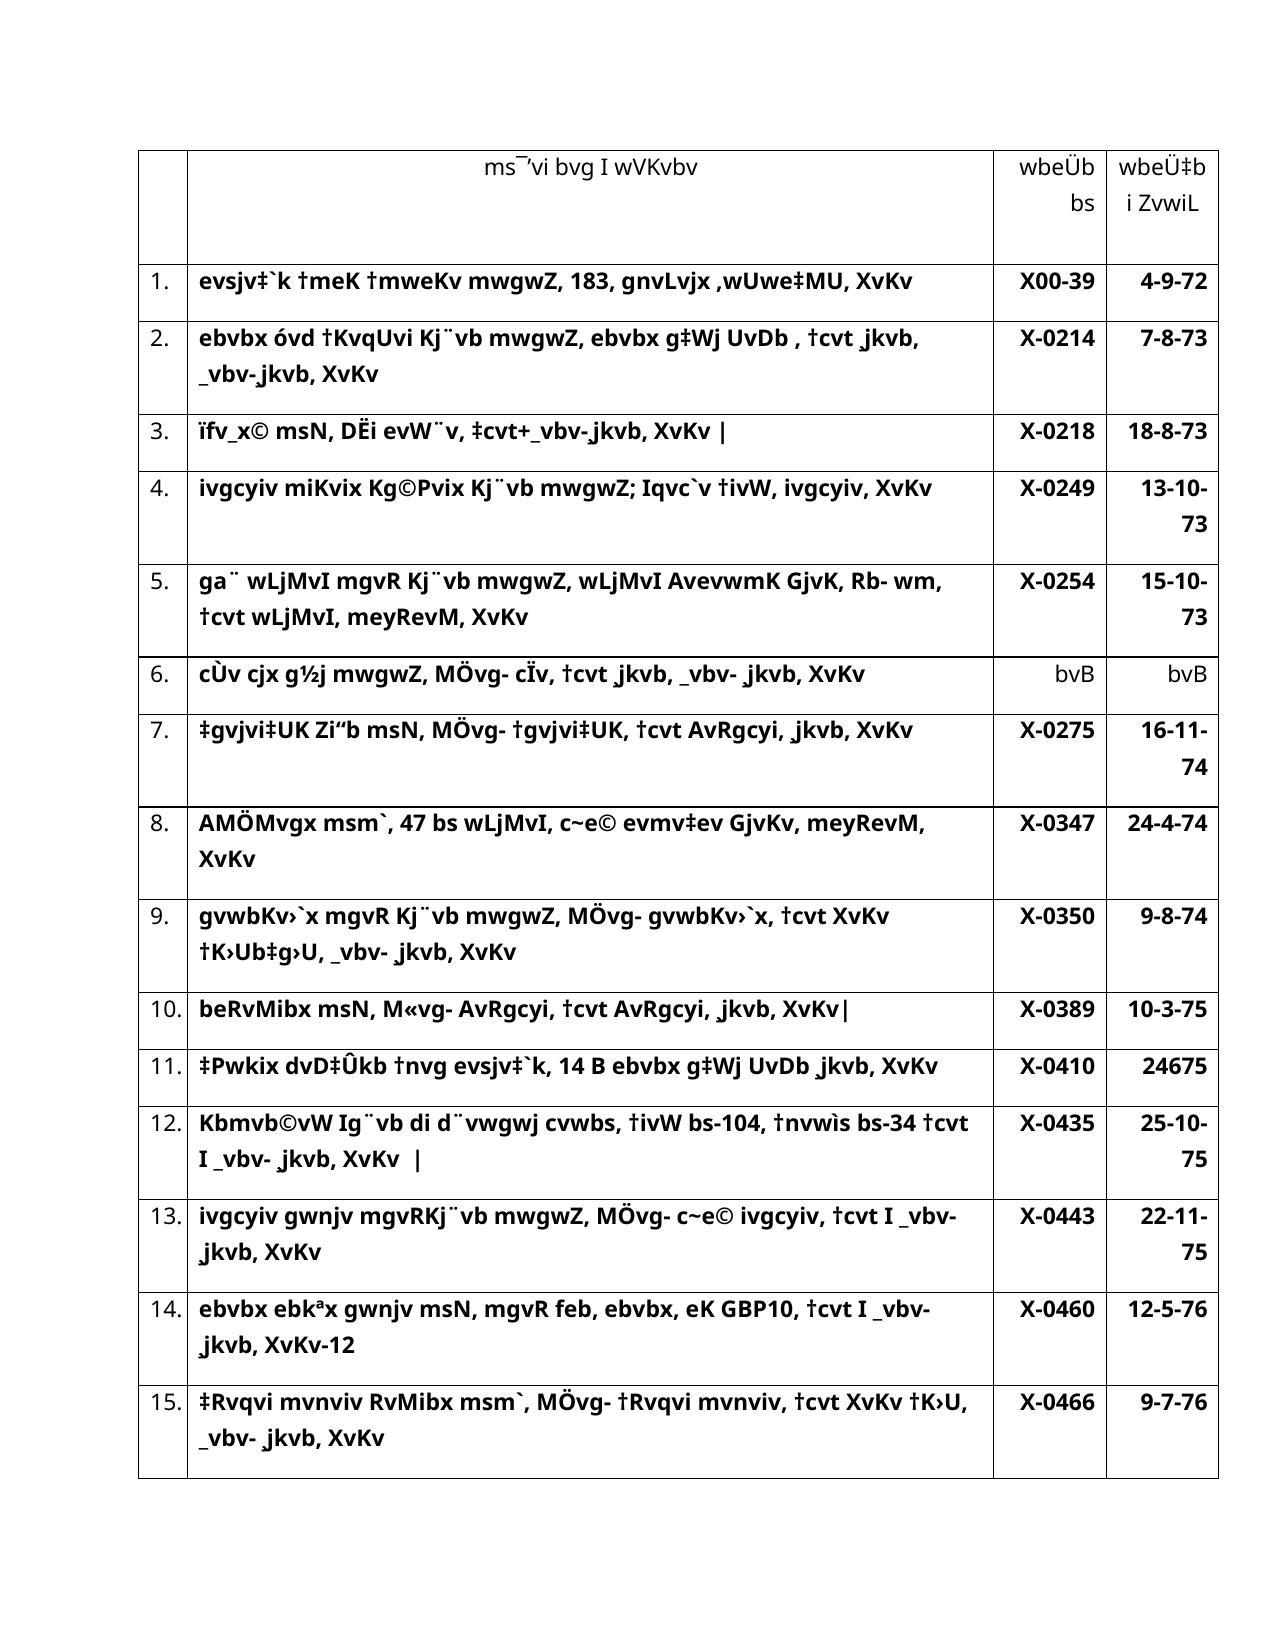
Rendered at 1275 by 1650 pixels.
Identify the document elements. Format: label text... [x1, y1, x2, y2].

table_cell X00-39 [994, 265, 1106, 321]
table_cell 18-8-73 [1107, 415, 1218, 471]
table_cell X-0347 [994, 808, 1106, 899]
table_cell ‡Rvqvi mvnviv RvMibx msm`, MÖvg- †Rvqvi mvnviv, †cvt XvKv †K›U, _vbv- ¸jkvb, XvKv [188, 1386, 993, 1478]
table_cell X-0410 [994, 1050, 1106, 1106]
table_cell 22-11-75 [1107, 1200, 1218, 1292]
table_cell 12-5-76 [1107, 1293, 1218, 1385]
table_cell [139, 1293, 187, 1385]
table_cell ‡gvjvi‡UK Zi“b msN, MÖvg- †gvjvi‡UK, †cvt AvRgcyi, ¸jkvb, XvKv [188, 715, 993, 806]
table_cell gvwbKv›`x mgvR Kj¨vb mwgwZ, MÖvg- gvwbKv›`x, †cvt XvKv †K›Ub‡g›U, _vbv- ¸jkvb, XvKv [188, 900, 993, 992]
table_cell ivgcyiv gwnjv mgvRKj¨vb mwgwZ, MÖvg- c~e© ivgcyiv, †cvt I _vbv- ¸jkvb, XvKv [188, 1200, 993, 1292]
table_cell AMÖMvgx msm`, 47 bs wLjMvI, c~e© evmv‡ev GjvKv, meyRevM, XvKv [188, 808, 993, 899]
table_cell X-0435 [994, 1107, 1106, 1199]
table_cell [139, 715, 187, 806]
table_cell [139, 808, 187, 899]
table_cell Kbmvb©vW Ig¨vb di d¨vwgwj cvwbs, †ivW bs-104, †nvwìs bs-34 †cvt I _vbv- ¸jkvb, XvKv | [188, 1107, 993, 1199]
table_cell X-0214 [994, 322, 1106, 414]
table_cell ebvbx óvd †KvqUvi Kj¨vb mwgwZ, ebvbx g‡Wj UvDb , †cvt ¸jkvb, _vbv-¸jkvb, XvKv [188, 322, 993, 414]
table_cell 4-9-72 [1107, 265, 1218, 321]
table_cell evsjv‡`k †meK †mweKv mwgwZ, 183, gnvLvjx ,wUwe‡MU, XvKv [188, 265, 993, 321]
table_cell 9-8-74 [1107, 900, 1218, 992]
table_cell [139, 1107, 187, 1199]
table_cell [139, 265, 187, 321]
table_cell [139, 900, 187, 992]
table_cell 24675 [1107, 1050, 1218, 1106]
table_cell X-0460 [994, 1293, 1106, 1385]
table_cell X-0350 [994, 900, 1106, 992]
table_cell X-0443 [994, 1200, 1106, 1292]
table_cell X-0466 [994, 1386, 1106, 1478]
table_cell ga¨ wLjMvI mgvR Kj¨vb mwgwZ, wLjMvI AvevwmK GjvK, Rb- wm, †cvt wLjMvI, meyRevM, XvKv [188, 565, 993, 656]
table_cell [139, 1050, 187, 1106]
table_cell ïfv_x© msN, DËi evW¨v, ‡cvt+_vbv-¸jkvb, XvKv | [188, 415, 993, 471]
table_cell bvB [994, 658, 1106, 713]
table_cell [139, 472, 187, 563]
table_cell X-0218 [994, 415, 1106, 471]
table_cell [139, 658, 187, 713]
table_cell cÙv cjx g½j mwgwZ, MÖvg- cÏv, †cvt ¸jkvb, _vbv- ¸jkvb, XvKv [188, 658, 993, 713]
table_cell bvB [1107, 658, 1218, 713]
table_cell beRvMibx msN, M«vg- AvRgcyi, †cvt AvRgcyi, ¸jkvb, XvKv| [188, 993, 993, 1049]
table_cell X-0275 [994, 715, 1106, 806]
table_cell X-0249 [994, 472, 1106, 563]
table_header wbeÜ‡bi ZvwiL [1107, 151, 1218, 264]
table_cell [139, 415, 187, 471]
table_cell X-0389 [994, 993, 1106, 1049]
table_header [139, 151, 187, 264]
table_cell ebvbx ebkªx gwnjv msN, mgvR feb, ebvbx, eK GBP10, †cvt I _vbv- ¸jkvb, XvKv-12 [188, 1293, 993, 1385]
table_cell [139, 1200, 187, 1292]
table_cell [139, 565, 187, 656]
table_cell [139, 1386, 187, 1478]
table_cell ivgcyiv miKvix Kg©Pvix Kj¨vb mwgwZ; Iqvc`v †ivW, ivgcyiv, XvKv [188, 472, 993, 563]
table_cell [139, 322, 187, 414]
table_cell X-0254 [994, 565, 1106, 656]
table_cell ‡Pwkix dvD‡Ûkb †nvg evsjv‡`k, 14 B ebvbx g‡Wj UvDb ¸jkvb, XvKv [188, 1050, 993, 1106]
table_cell 7-8-73 [1107, 322, 1218, 414]
table_cell 24-4-74 [1107, 808, 1218, 899]
table_header ms¯’vi bvg I wVKvbv [188, 151, 993, 264]
table_header wbeÜb bs [994, 151, 1106, 264]
table_cell 16-11-74 [1107, 715, 1218, 806]
table_cell 10-3-75 [1107, 993, 1218, 1049]
table_cell 9-7-76 [1107, 1386, 1218, 1478]
table_cell 13-10-73 [1107, 472, 1218, 563]
table_cell 15-10-73 [1107, 565, 1218, 656]
table_cell 25-10-75 [1107, 1107, 1218, 1199]
table_cell [139, 993, 187, 1049]
